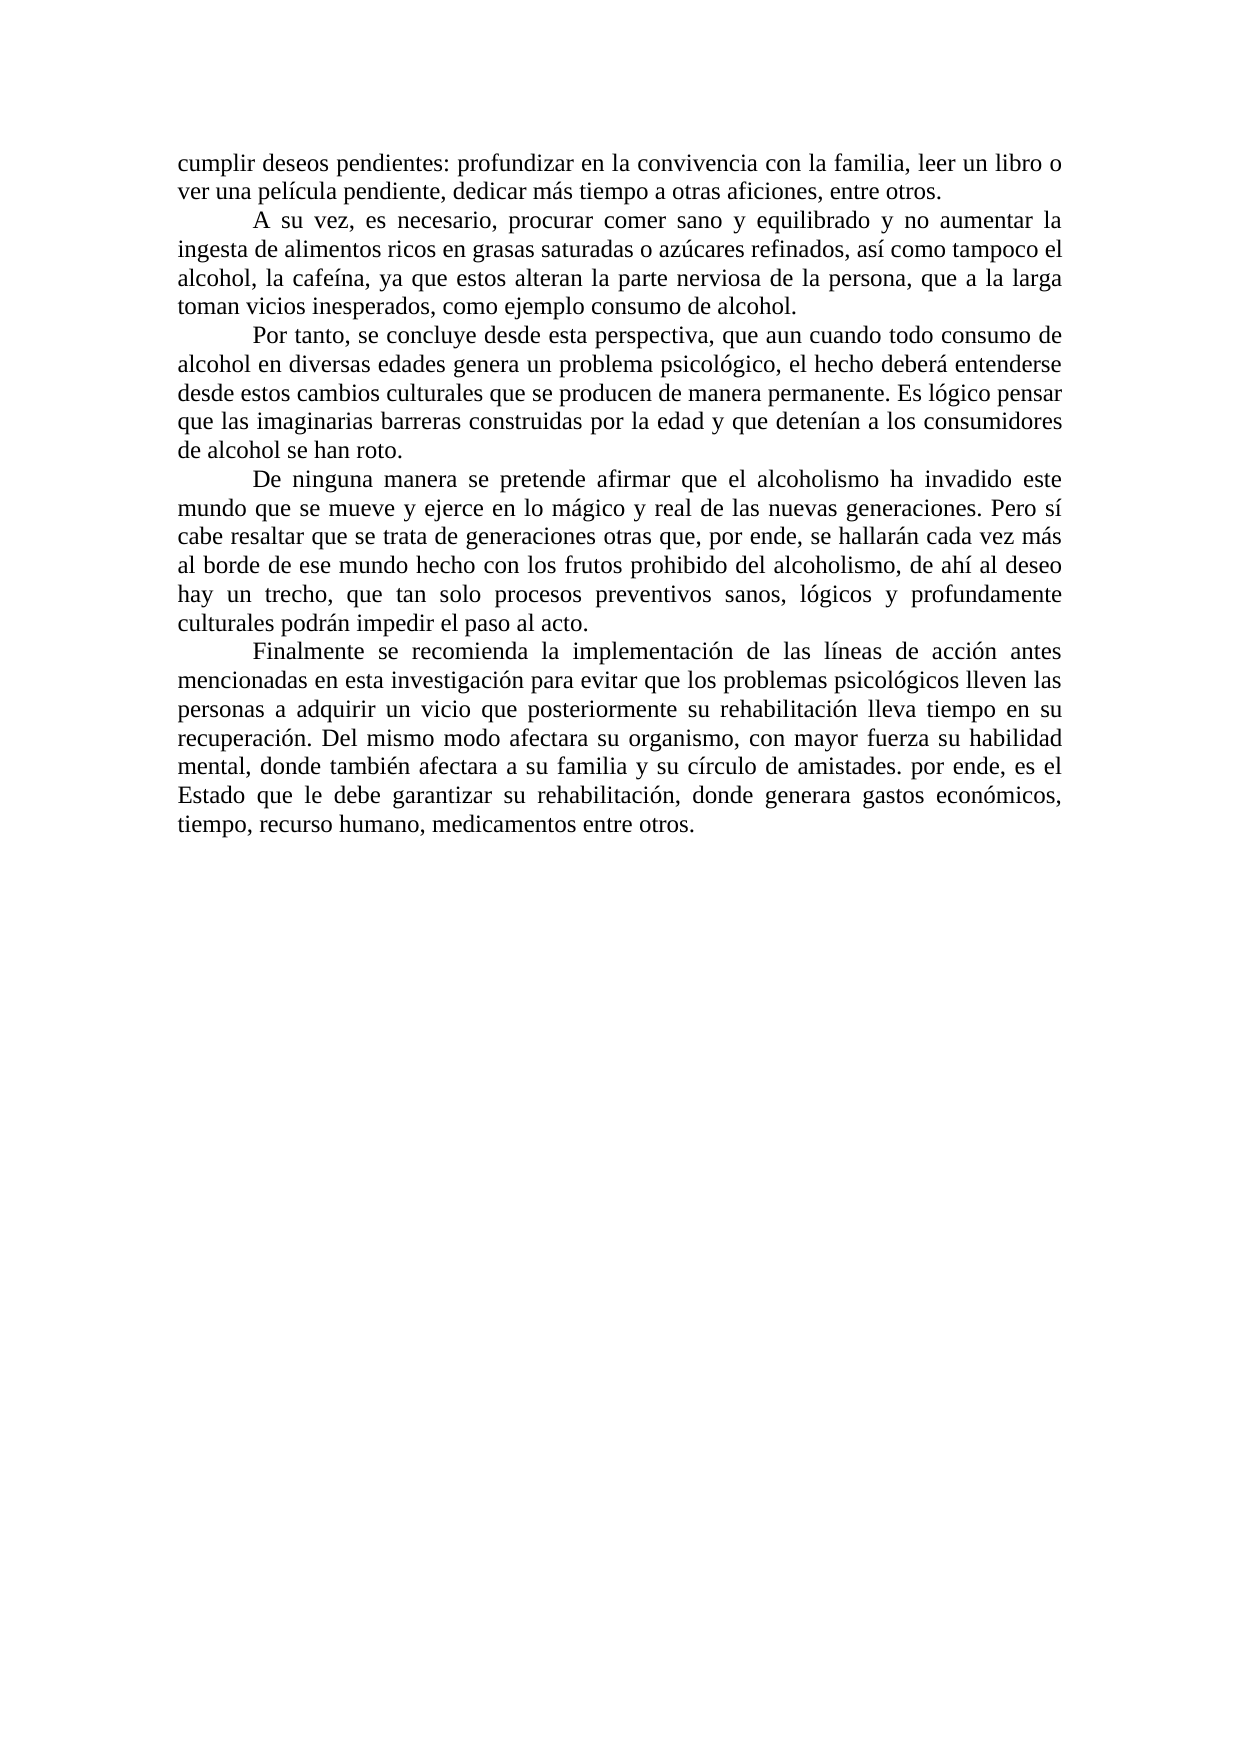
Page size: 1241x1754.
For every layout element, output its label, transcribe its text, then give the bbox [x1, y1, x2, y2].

text Finalmente se recomienda la implementación de las líneas de acción antes mencionadas en esta investigación para evitar que los problemas psicológicos lleven las personas a adquirir un vicio que posteriormente su rehabilitación lleva tiempo en su recuperación. Del mismo modo afectara su organismo, con mayor fuerza su habilidad mental, donde también afectara a su familia y su círculo de amistades. por ende, es el Estado que le debe garantizar su rehabilitación, donde generara gastos económicos, tiempo, recurso humano, medicamentos entre otros. [177, 636, 1063, 838]
text De ninguna manera se pretende afirmar que el alcoholismo ha invadido este mundo que se mueve y ejerce en lo mágico y real de las nuevas generaciones. Pero sí cabe resaltar que se trata de generaciones otras que, por ende, se hallarán cada vez más al borde de ese mundo hecho con los frutos prohibido del alcoholismo, de ahí al deseo hay un trecho, que tan solo procesos preventivos sanos, lógicos y profundamente culturales podrán impedir el paso al acto. [177, 464, 1063, 636]
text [177, 148, 1063, 205]
text Por tanto, se concluye desde esta perspectiva, que aun cuando todo consumo de alcohol en diversas edades genera un problema psicológico, el hecho deberá entenderse desde estos cambios culturales que se producen de manera permanente. Es lógico pensar que las imaginarias barreras construidas por la edad y que detenían a los consumidores de alcohol se han roto. [177, 320, 1063, 464]
text A su vez, es necesario, procurar comer sano y equilibrado y no aumentar la ingesta de alimentos ricos en grasas saturadas o azúcares refinados, así como tampoco el alcohol, la cafeína, ya que estos alteran la parte nerviosa de la persona, que a la larga toman vicios inesperados, como ejemplo consumo de alcohol. [177, 205, 1063, 320]
